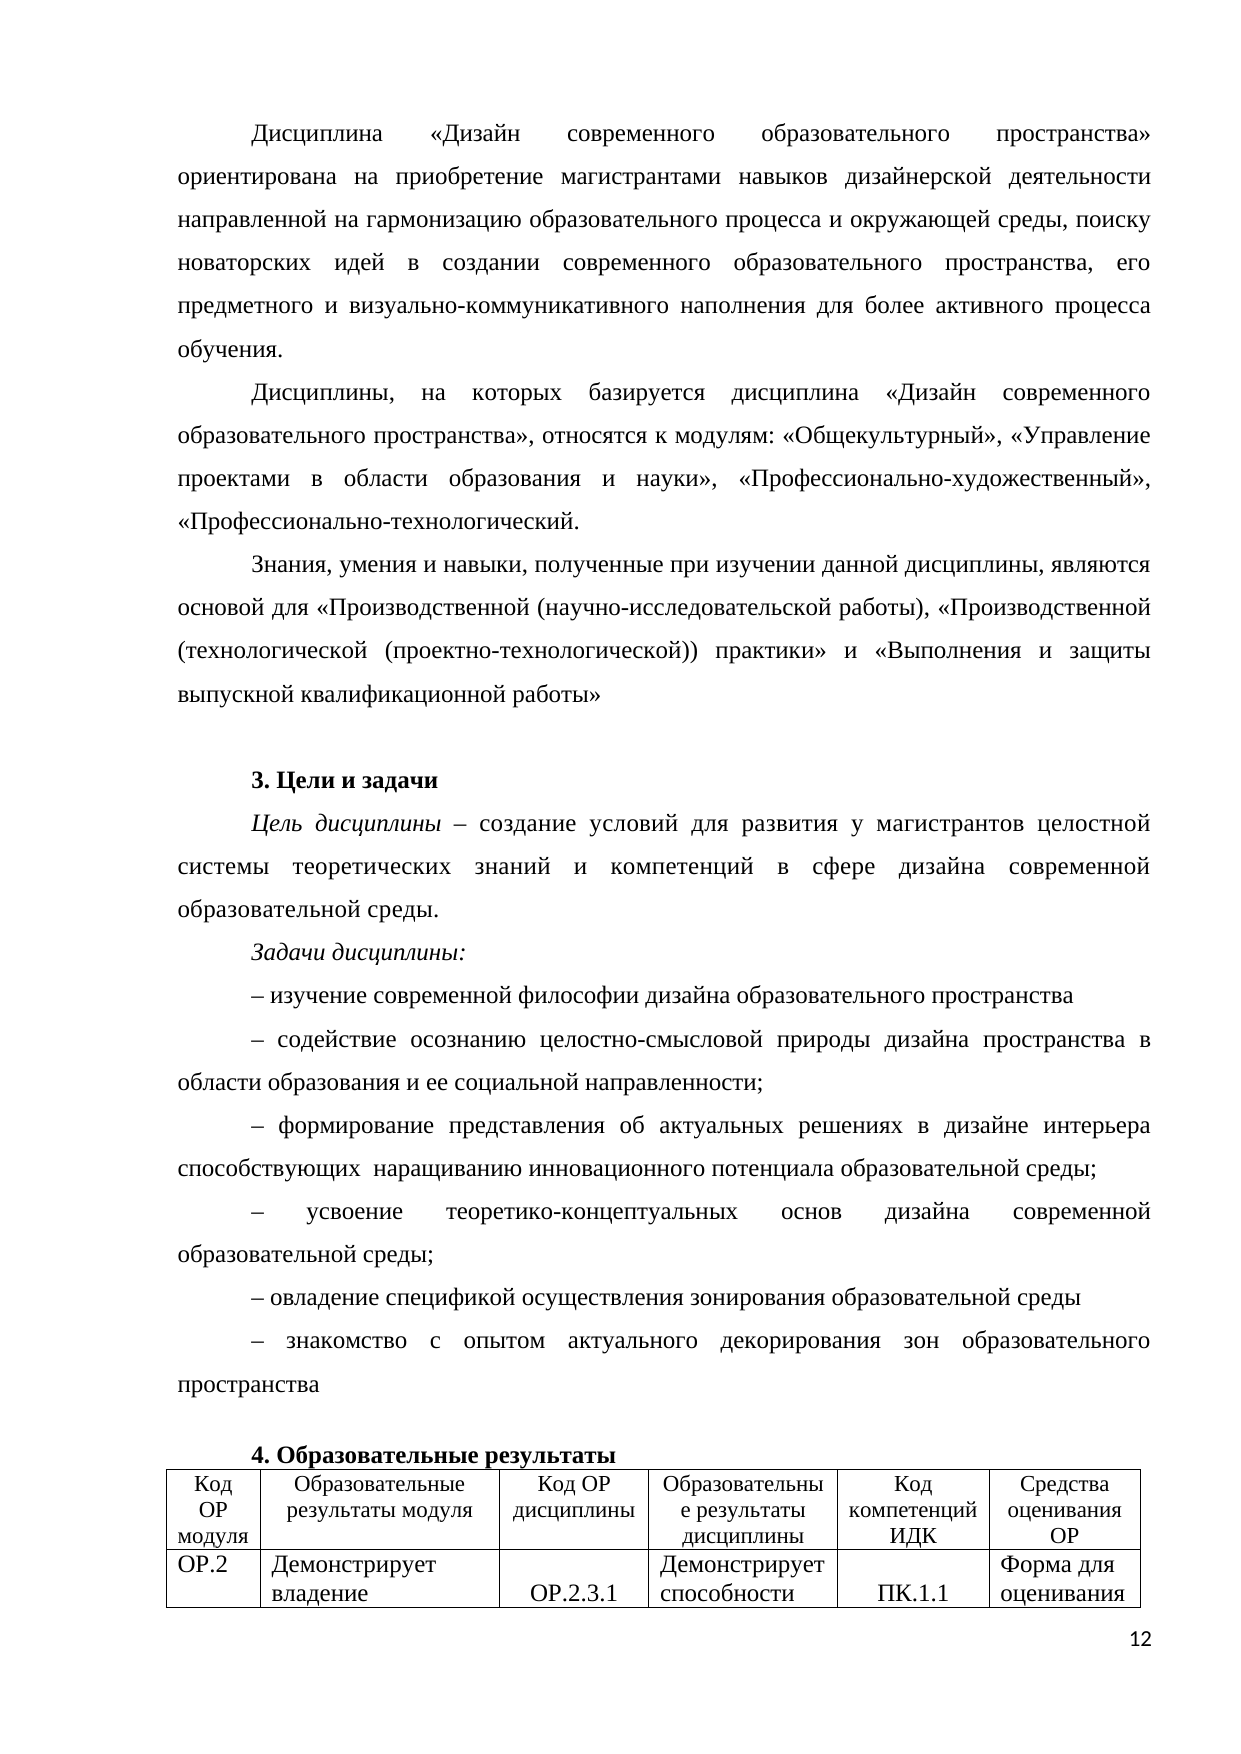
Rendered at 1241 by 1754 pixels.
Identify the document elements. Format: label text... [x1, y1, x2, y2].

text Цель дисциплины – создание условий для развития у магистрантов целостной системы теоретических знаний и компетенций в сфере дизайна современной образовательной среды. [177, 808, 1152, 923]
text Дисциплины, на которых базируется дисциплина «Дизайн современного образовательного пространства», относятся к модулям: «Общекультурный», «Управление проектами в области образования и науки», «Профессионально-художественный», «Профессионально-технологический. [177, 377, 1152, 535]
table_cell ОР.2 [167, 1550, 260, 1607]
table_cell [261, 1550, 499, 1607]
text 3. Цели и задачи [177, 765, 1152, 794]
list – усвоение теоретико-концептуальных основ дизайна современной образовательной среды; [177, 1196, 1152, 1268]
table_cell ПК.1.1 [838, 1550, 989, 1607]
table_header Средства оценивания ОР [990, 1470, 1140, 1549]
table_header Код ОР модуля [167, 1470, 260, 1549]
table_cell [990, 1550, 1140, 1607]
table_cell ОР.2.3.1 [500, 1550, 648, 1607]
list – формирование представления об актуальных решениях в дизайне интерьера способствующих наращиванию инновационного потенциала образовательной среды; [177, 1110, 1152, 1182]
text Знания, умения и навыки, полученные при изучении данной дисциплины, являются основой для «Производственной (научно-исследовательской работы), «Производственной (технологической (проектно-технологической)) практики» и «Выполнения и защиты выпускной квалификационной работы» [177, 549, 1152, 707]
list – изучение современной философии дизайна образовательного пространства [177, 981, 1152, 1009]
list – овладение спецификой осуществления зонирования образовательной среды [177, 1282, 1152, 1311]
table_header Код ОР дисциплины [500, 1470, 648, 1549]
table_header Образовательные результаты дисциплины [649, 1470, 837, 1549]
list – знакомство с опытом актуального декорирования зон образовательного пространства [177, 1326, 1152, 1397]
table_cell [649, 1550, 837, 1607]
list – содействие осознанию целостно-смысловой природы дизайна пространства в области образования и ее социальной направленности; [177, 1024, 1152, 1096]
table_header Образовательные результаты модуля [261, 1470, 499, 1549]
text Задачи дисциплины: [177, 937, 1152, 966]
text 4. Образовательные результаты [177, 1441, 1152, 1469]
text Дисциплина «Дизайн современного образовательного пространства» ориентирована на приобретение магистрантами навыков дизайнерской деятельности направленной на гармонизацию образовательного процесса и окружающей среды, поиску новаторских идей в создании современного образовательного пространства, его предметного и визуально-коммуникативного наполнения для более активного процесса обучения. [177, 118, 1152, 362]
table_header Код компетенций ИДК [838, 1470, 989, 1549]
